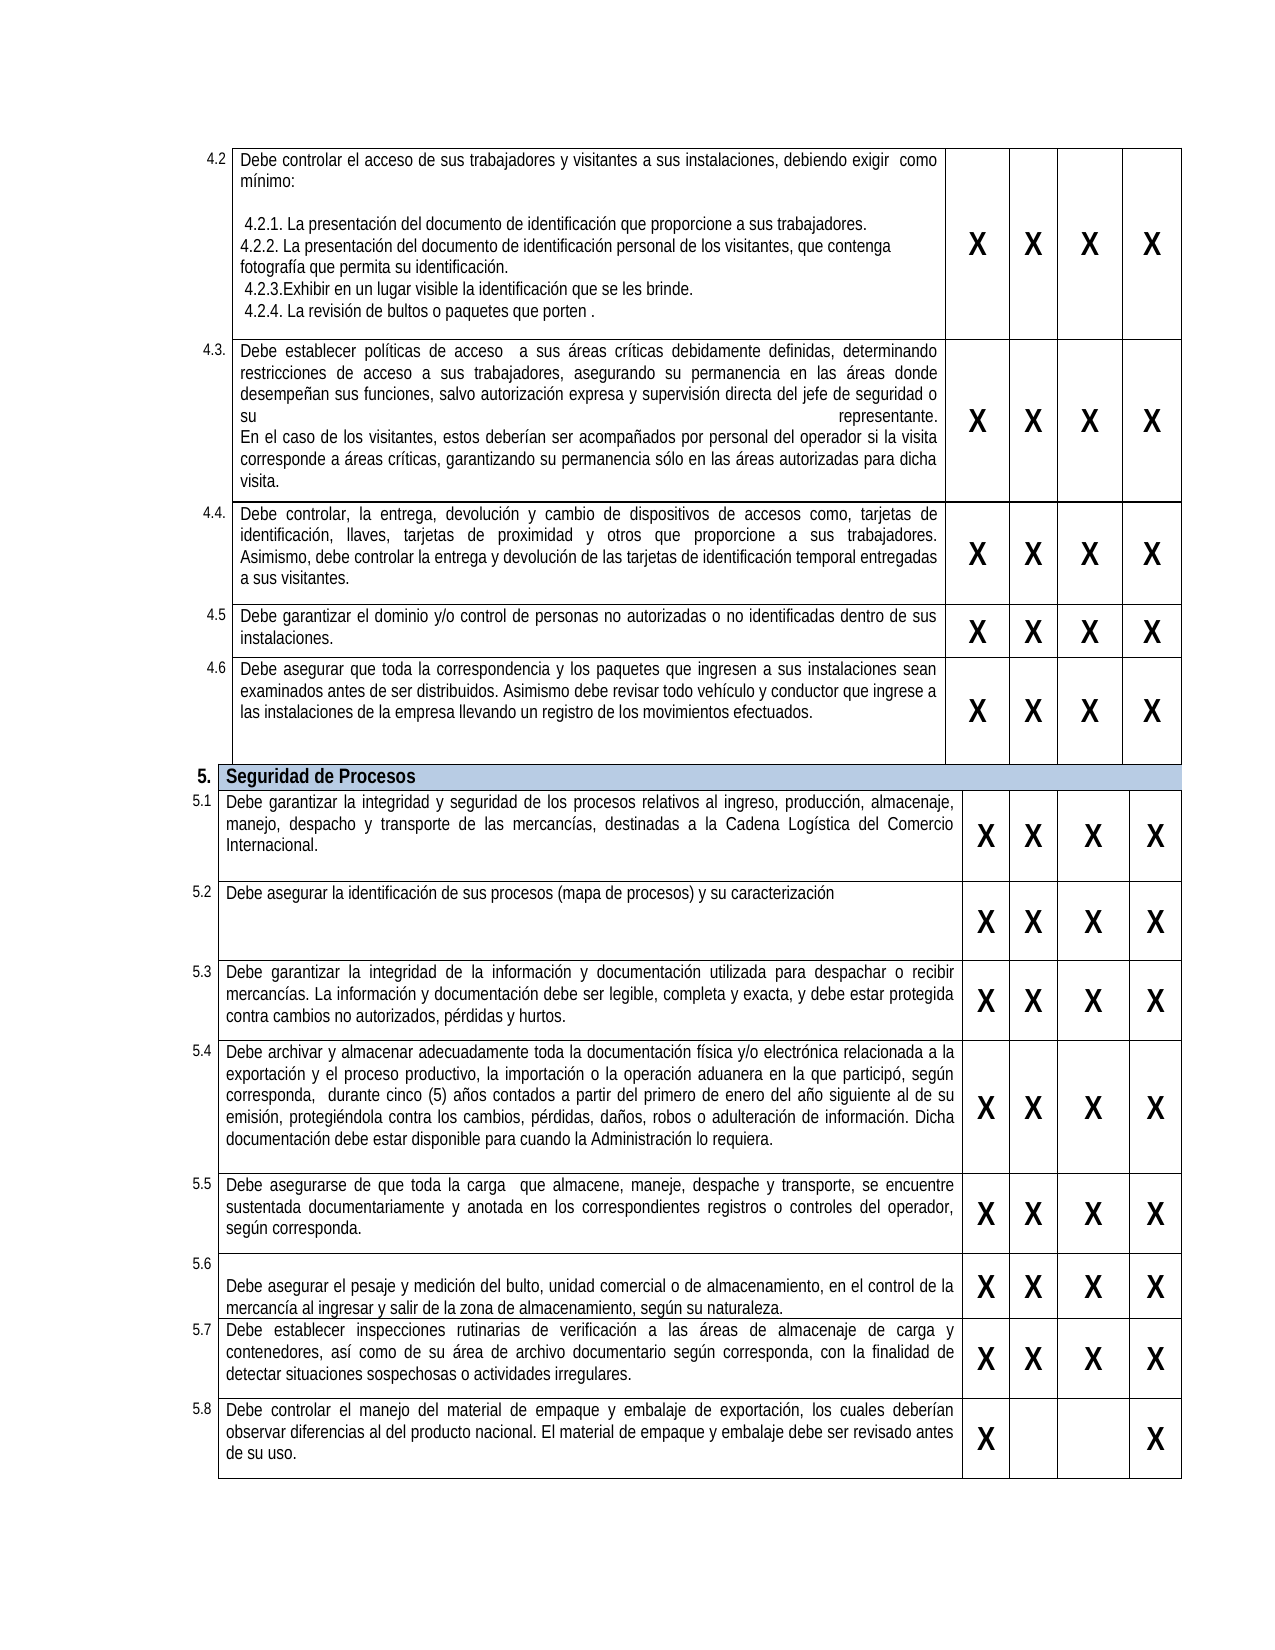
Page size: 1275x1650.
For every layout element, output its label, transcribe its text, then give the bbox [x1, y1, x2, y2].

table_cell X [1130, 1041, 1181, 1173]
table_cell 5.1 [170, 790, 218, 881]
table_cell X [1058, 961, 1129, 1040]
table_cell X [1130, 1174, 1181, 1253]
table_cell X [1130, 882, 1181, 960]
table_cell Debe garantizar el dominio y/o control de personas no autorizadas o no identificadas dentro de sus instalaciones. [233, 605, 945, 657]
table_cell X [1010, 605, 1057, 657]
table_cell Debe establecer inspecciones rutinarias de verificación a las áreas de almacenaje de carga y contenedores, así como de su área de archivo documentario según corresponda, con la finalidad de detectar situaciones sospechosas o actividades irregulares. [219, 1319, 962, 1398]
table_cell 4.5 [186, 604, 232, 657]
table_cell 5.7 [170, 1318, 218, 1398]
table_cell X [1010, 1319, 1057, 1398]
table_cell X [1058, 1174, 1129, 1253]
table_cell X [963, 961, 1009, 1040]
table_cell X [1058, 791, 1129, 881]
table_cell [1010, 1399, 1057, 1478]
table_cell X [1130, 791, 1181, 881]
table_cell X [963, 1399, 1009, 1478]
table_cell X [1010, 1254, 1057, 1318]
table_cell X [946, 503, 1009, 604]
table_cell X [1123, 340, 1181, 501]
table_cell 5.5 [170, 1173, 218, 1253]
table_cell 5. [170, 764, 218, 790]
table_cell X [1123, 503, 1181, 604]
table_cell X [963, 1319, 1009, 1398]
table_cell X [1010, 791, 1057, 881]
table_cell X [946, 340, 1009, 501]
table_cell Debe asegurar la identificación de sus procesos (mapa de procesos) y su caracterización [219, 882, 962, 960]
table_cell X [1058, 658, 1122, 763]
table_cell Debe controlar el manejo del material de empaque y embalaje de exportación, los cuales deberían observar diferencias al del producto nacional. El material de empaque y embalaje debe ser revisado antes de su uso. [219, 1399, 962, 1478]
table_cell Debe garantizar la integridad de la información y documentación utilizada para despachar o recibir mercancías. La información y documentación debe ser legible, completa y exacta, y debe estar protegida contra cambios no autorizados, pérdidas y hurtos. [219, 961, 962, 1040]
table_cell X [1058, 149, 1122, 339]
table_cell X [1058, 1254, 1129, 1318]
table_cell X [963, 882, 1009, 960]
table_cell Seguridad de Procesos [219, 765, 1182, 790]
table_cell Debe archivar y almacenar adecuadamente toda la documentación física y/o electrónica relacionada a la exportación y el proceso productivo, la importación o la operación aduanera en la que participó, según corresponda, durante cinco (5) años contados a partir del primero de enero del año siguiente al de su emisión, protegiéndola contra los cambios, pérdidas, daños, robos o adulteración de información. Dicha documentación debe estar disponible para cuando la Administración lo requiera. [219, 1041, 962, 1173]
table_cell X [1130, 1319, 1181, 1398]
table_cell X [1058, 340, 1122, 501]
table_cell X [1010, 340, 1057, 501]
table_cell X [1058, 1041, 1129, 1173]
table_cell X [1058, 503, 1122, 604]
table_cell X [1010, 149, 1057, 339]
table_cell X [1130, 1399, 1181, 1478]
table_cell X [946, 149, 1009, 339]
table_cell X [1058, 1319, 1129, 1398]
table_cell 5.2 [170, 881, 218, 960]
table_cell Debe asegurar que toda la correspondencia y los paquetes que ingresen a sus instalaciones sean examinados antes de ser distribuidos. Asimismo debe revisar todo vehículo y conductor que ingrese a las instalaciones de la empresa llevando un registro de los movimientos efectuados. [233, 658, 945, 763]
table_cell 4.6 [186, 657, 232, 763]
table_cell X [1010, 882, 1057, 960]
table_cell 4.3. [186, 339, 232, 501]
table_cell X [1058, 882, 1129, 960]
table_cell Debe establecer políticas de acceso a sus áreas críticas debidamente definidas, determinando restricciones de acceso a sus trabajadores, asegurando su permanencia en las áreas donde desempeñan sus funciones, salvo autorización expresa y supervisión directa del jefe de seguridad o su representante. En el caso de los visitantes, estos deberían ser acompañados por personal del operador si la visita corresponde a áreas críticas, garantizando su permanencia sólo en las áreas autorizadas para dicha visita. [233, 340, 945, 501]
table_cell X [1010, 961, 1057, 1040]
table_cell X [1010, 658, 1057, 763]
table_cell 5.8 [170, 1398, 218, 1478]
table_cell X [946, 605, 1009, 657]
table_cell Debe controlar, la entrega, devolución y cambio de dispositivos de accesos como, tarjetas de identificación, llaves, tarjetas de proximidad y otros que proporcione a sus trabajadores. Asimismo, debe controlar la entrega y devolución de las tarjetas de identificación temporal entregadas a sus visitantes. [233, 503, 945, 604]
table_cell X [1130, 961, 1181, 1040]
table_cell X [963, 1174, 1009, 1253]
table_cell X [1010, 503, 1057, 604]
table_cell Debe garantizar la integridad y seguridad de los procesos relativos al ingreso, producción, almacenaje, manejo, despacho y transporte de las mercancías, destinadas a la Cadena Logística del Comercio Internacional. [219, 791, 962, 881]
table_cell X [1123, 658, 1181, 763]
table_cell X [1010, 1174, 1057, 1253]
table_cell X [1130, 1254, 1181, 1318]
table_cell X [963, 1254, 1009, 1318]
table_cell X [1058, 605, 1122, 657]
table_cell 5.6 [170, 1253, 218, 1318]
table_cell 4.4. [186, 501, 232, 604]
table_cell Debe controlar el acceso de sus trabajadores y visitantes a sus instalaciones, debiendo exigir como mínimo: 4.2.1. La presentación del documento de identificación que proporcione a sus trabajadores. 4.2.2. La presentación del documento de identificación personal de los visitantes, que contenga fotografía que permita su identificación. 4.2.3.Exhibir en un lugar visible la identificación que se les brinde. 4.2.4. La revisión de bultos o paquetes que porten . [233, 149, 945, 339]
table_cell Debe asegurarse de que toda la carga que almacene, maneje, despache y transporte, se encuentre sustentada documentariamente y anotada en los correspondientes registros o controles del operador, según corresponda. [219, 1174, 962, 1253]
table_cell 5.4 [170, 1040, 218, 1173]
table_cell 4.2 [186, 148, 232, 339]
table_cell X [1123, 605, 1181, 657]
table_cell X [1123, 149, 1181, 339]
table_cell X [963, 1041, 1009, 1173]
table_cell X [1010, 1041, 1057, 1173]
table_cell [1058, 1399, 1129, 1478]
table_cell Debe asegurar el pesaje y medición del bulto, unidad comercial o de almacenamiento, en el control de la mercancía al ingresar y salir de la zona de almacenamiento, según su naturaleza. [219, 1254, 962, 1318]
table_cell X [963, 791, 1009, 881]
table_cell 5.3 [170, 960, 218, 1040]
table_cell X [946, 658, 1009, 763]
